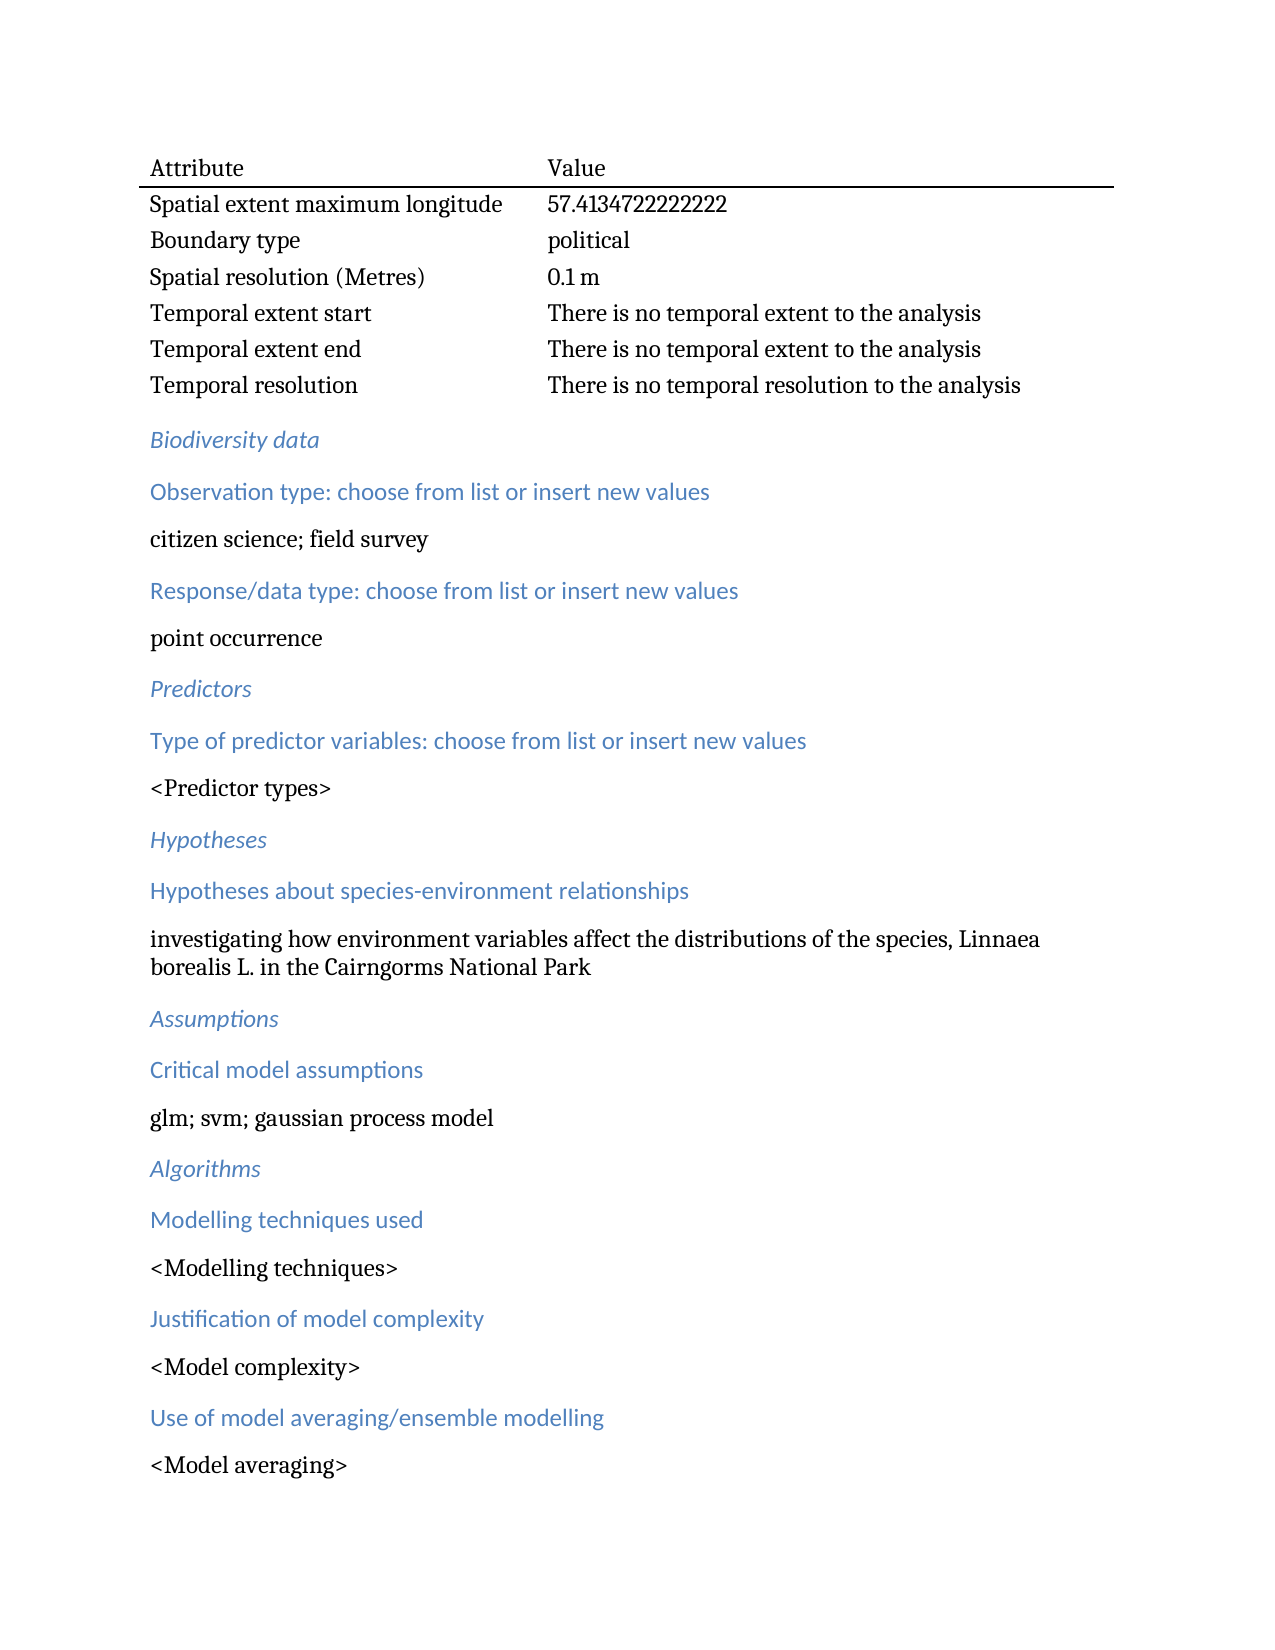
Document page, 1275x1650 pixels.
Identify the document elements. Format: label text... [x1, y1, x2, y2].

table_cell There is no temporal extent to the analysis [536, 295, 1114, 331]
subtitle Hypotheses [150, 824, 1125, 854]
subtitle Type of predictor variables: choose from list or insert new values [150, 725, 1125, 756]
table_cell There is no temporal resolution to the analysis [536, 368, 1114, 404]
subtitle Predictors [150, 674, 1125, 704]
table_cell Temporal extent end [139, 331, 536, 367]
text investigating how environment variables affect the distributions of the species, Linnaea borealis L. in the Cairngorms National Park [150, 924, 1125, 982]
text point occurrence [150, 624, 1125, 653]
table_cell Temporal extent start [139, 295, 536, 331]
subtitle Modelling techniques used [150, 1204, 1125, 1235]
subtitle Justification of model complexity [150, 1303, 1125, 1334]
table_header Attribute [139, 150, 536, 186]
subtitle Observation type: choose from list or insert new values [150, 476, 1125, 506]
subtitle Biodiversity data [150, 424, 1125, 455]
table_cell Spatial extent maximum longitude [139, 188, 536, 222]
table_cell Temporal resolution [139, 368, 536, 404]
text glm; svm; gaussian process model [150, 1103, 1125, 1132]
subtitle Critical model assumptions [150, 1054, 1125, 1085]
table_cell 57.4134722222222 [536, 188, 1114, 222]
text <Model averaging> [150, 1451, 1125, 1480]
subtitle Hypotheses about species-environment relationships [150, 875, 1125, 906]
text citizen science; field survey [150, 525, 1125, 554]
table_cell Spatial resolution (Metres) [139, 259, 536, 295]
subtitle Assumptions [150, 1003, 1125, 1033]
table_cell 0.1 m [536, 259, 1114, 295]
subtitle Use of model averaging/ensemble modelling [150, 1402, 1125, 1433]
subtitle Algorithms [150, 1153, 1125, 1183]
text <Model complexity> [150, 1352, 1125, 1381]
table_cell There is no temporal extent to the analysis [536, 331, 1114, 367]
table_header Value [536, 150, 1114, 186]
table_cell political [536, 223, 1114, 259]
table_cell Boundary type [139, 223, 536, 259]
text <Predictor types> [150, 774, 1125, 803]
text <Modelling techniques> [150, 1254, 1125, 1282]
subtitle Response/data type: choose from list or insert new values [150, 575, 1125, 605]
